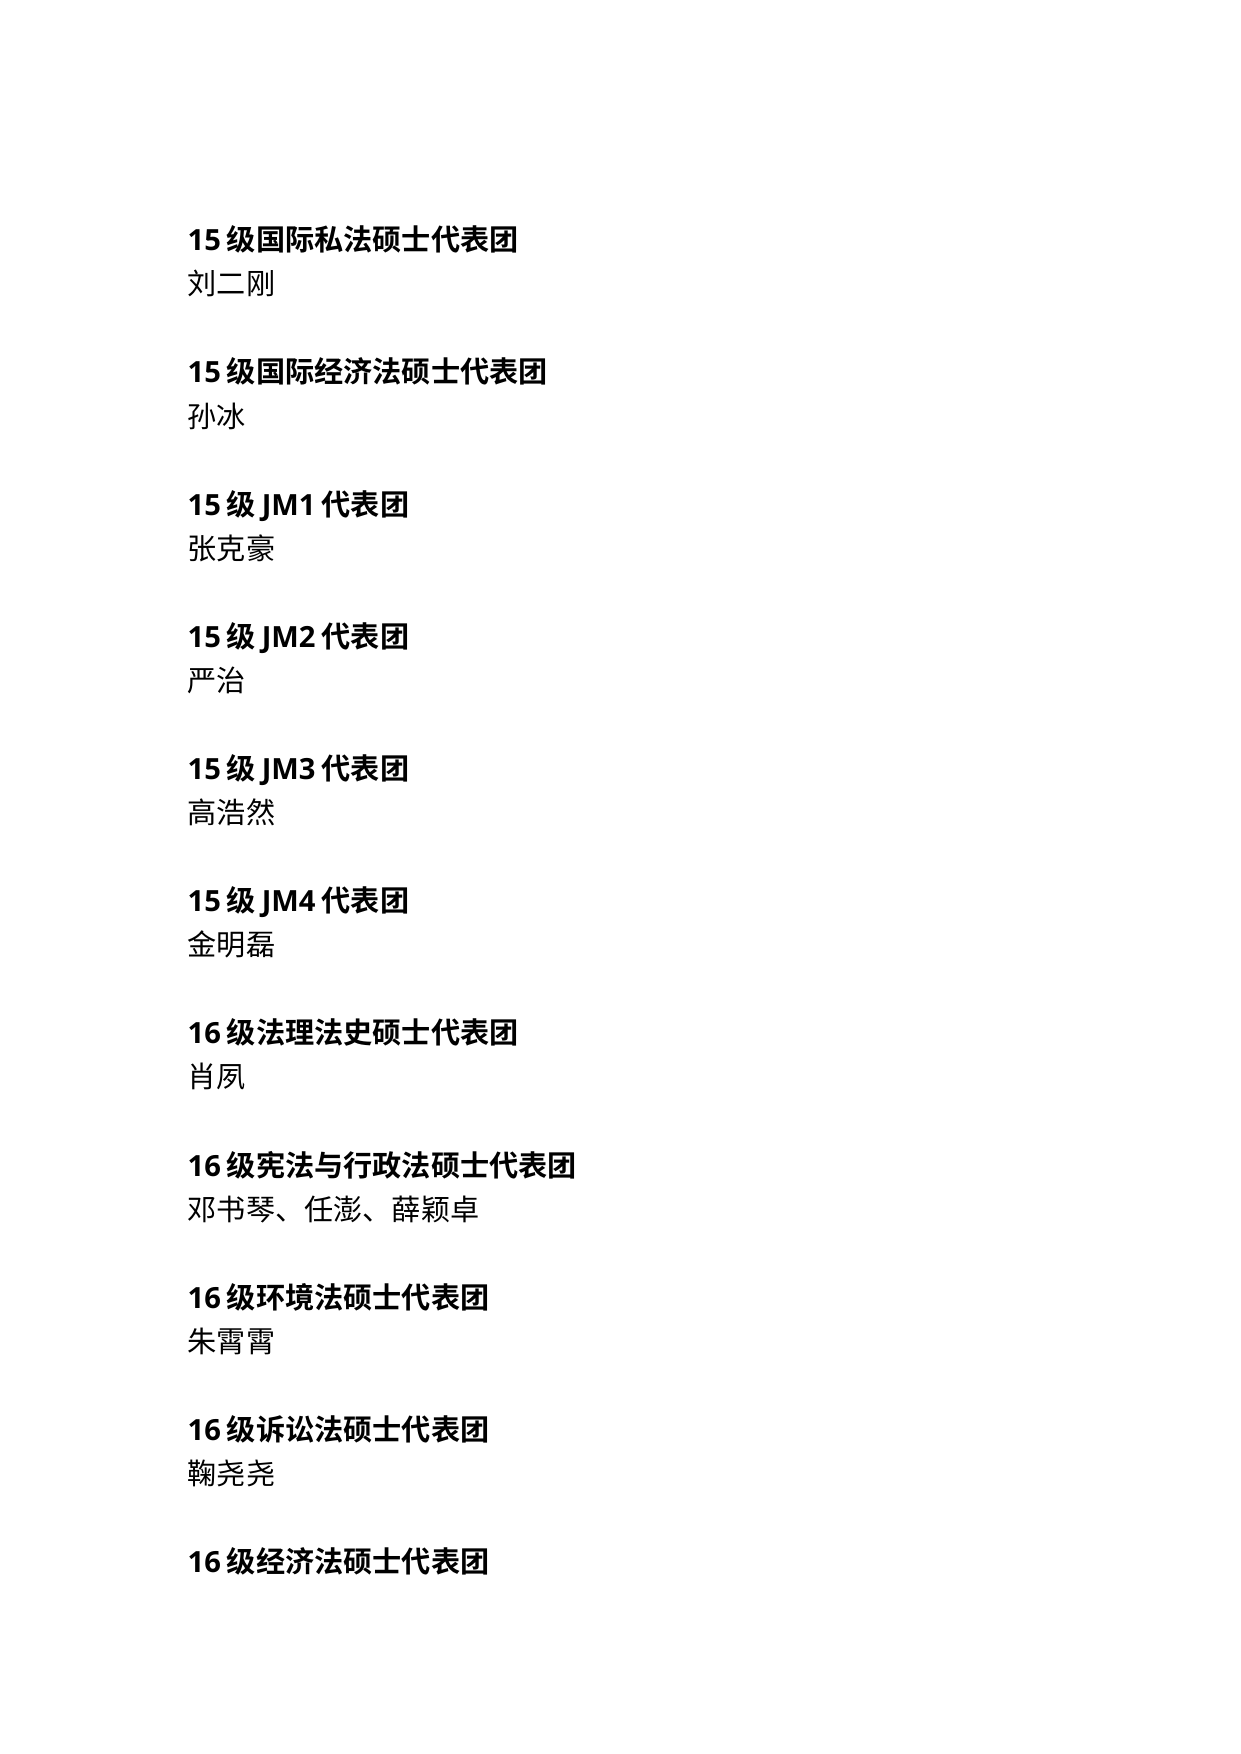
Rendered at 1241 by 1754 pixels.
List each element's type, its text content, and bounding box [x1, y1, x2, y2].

text 16级法理法史硕士代表团 [187, 1009, 1053, 1053]
text 刘二刚 [187, 260, 1053, 304]
text 16级诉讼法硕士代表团 [187, 1406, 1053, 1450]
text 15级国际私法硕士代表团 [187, 216, 1053, 260]
text 15级JM3代表团 [187, 745, 1053, 789]
text 15级国际经济法硕士代表团 [187, 348, 1053, 392]
text 肖夙 [187, 1053, 1053, 1097]
text 15级JM1代表团 [187, 480, 1053, 524]
text 张克豪 [187, 524, 1053, 568]
text 15级JM4代表团 [187, 877, 1053, 921]
text 16级宪法与行政法硕士代表团 [187, 1141, 1053, 1185]
text 朱霄霄 [187, 1318, 1053, 1362]
text 孙冰 [187, 392, 1053, 436]
text 16级经济法硕士代表团 [187, 1538, 1053, 1582]
text 16级环境法硕士代表团 [187, 1273, 1053, 1318]
text 严治 [187, 657, 1053, 701]
text 高浩然 [187, 789, 1053, 833]
text 邓书琴、任澎、薛颖卓 [187, 1185, 1053, 1229]
text 15级JM2代表团 [187, 613, 1053, 657]
text 鞠尧尧 [187, 1450, 1053, 1494]
text 金明磊 [187, 921, 1053, 965]
